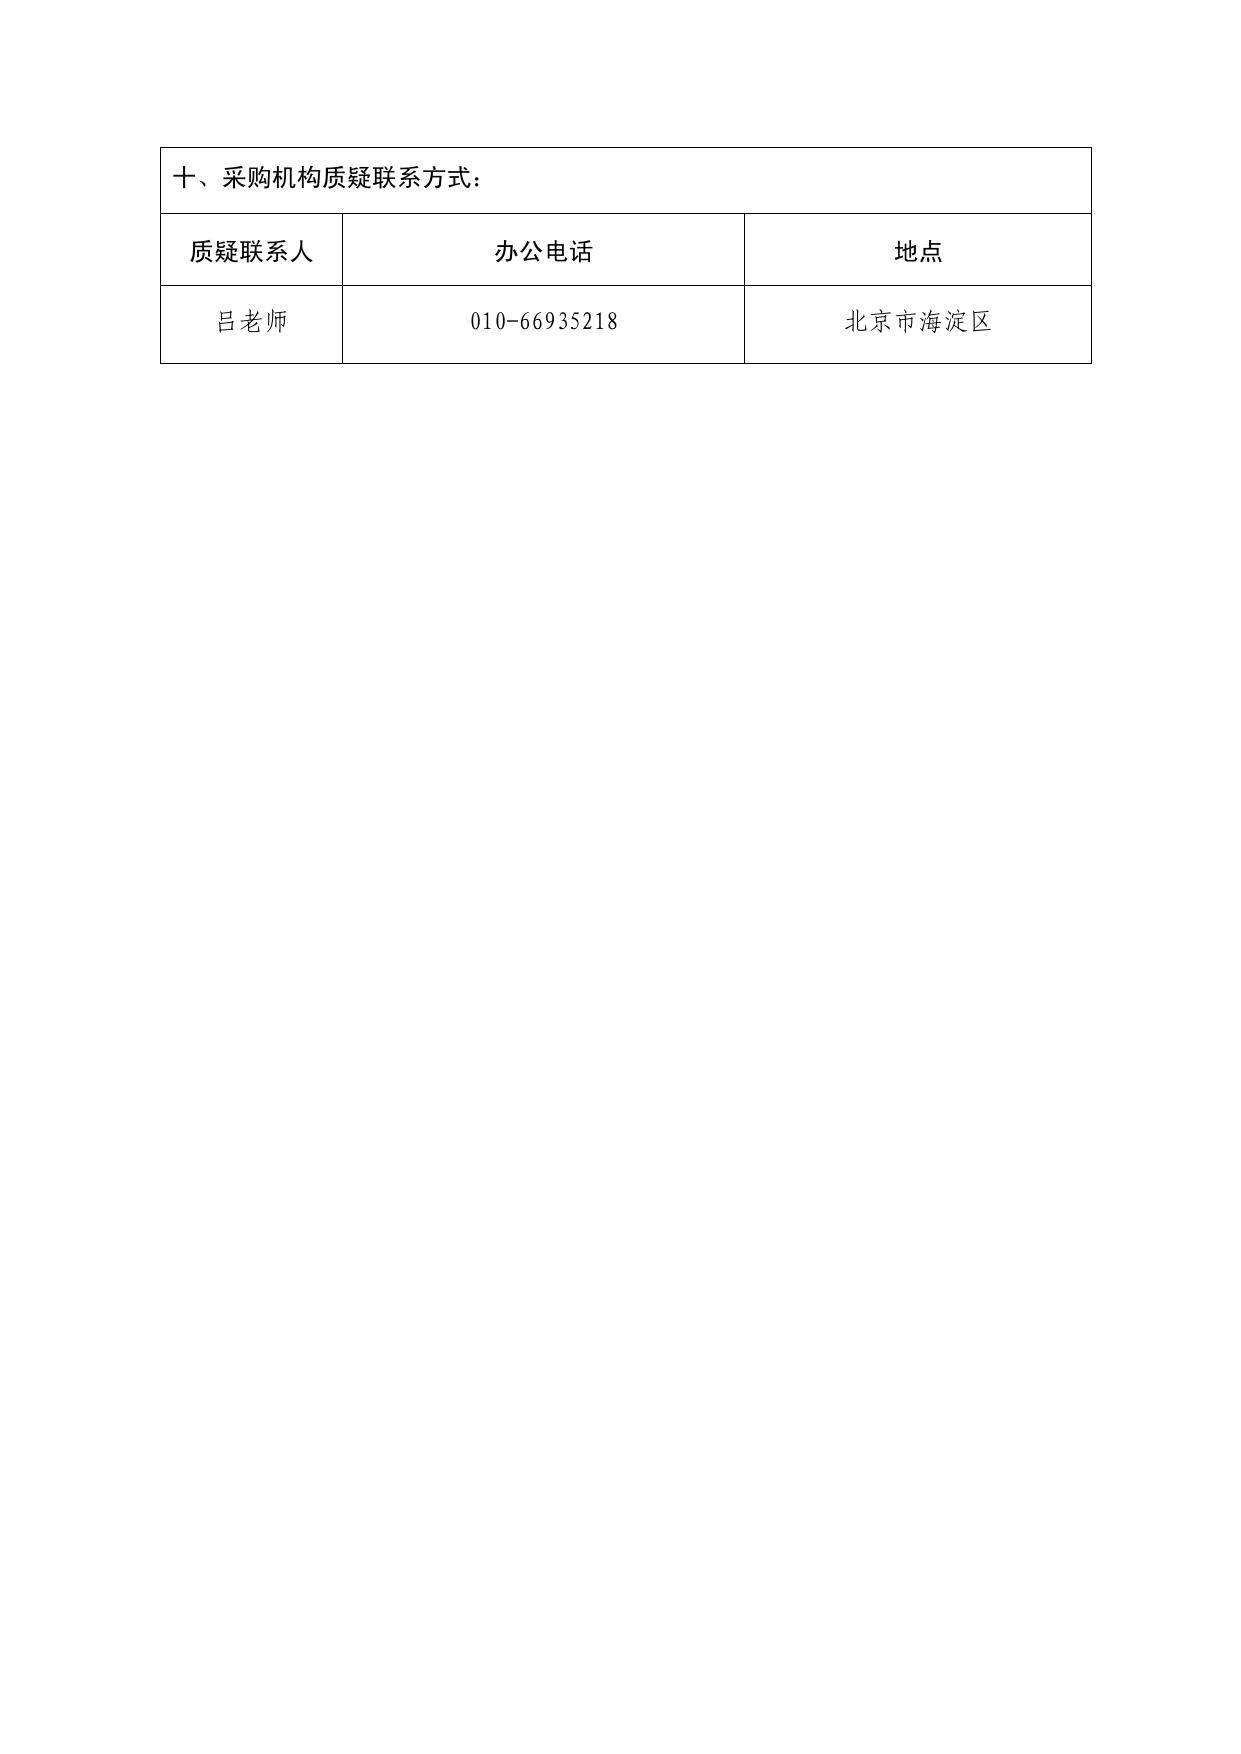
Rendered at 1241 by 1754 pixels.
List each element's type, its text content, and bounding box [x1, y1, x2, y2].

table_cell 质疑联系人 [161, 214, 342, 285]
table_cell 十、采购机构质疑联系方式： [161, 148, 1091, 213]
table_cell 吕老师 [161, 286, 342, 363]
table_cell 办公电话 [343, 214, 744, 285]
table_cell 010-66935218 [343, 286, 744, 363]
table_cell 北京市海淀区 [745, 286, 1091, 363]
table_cell 地点 [745, 214, 1091, 285]
